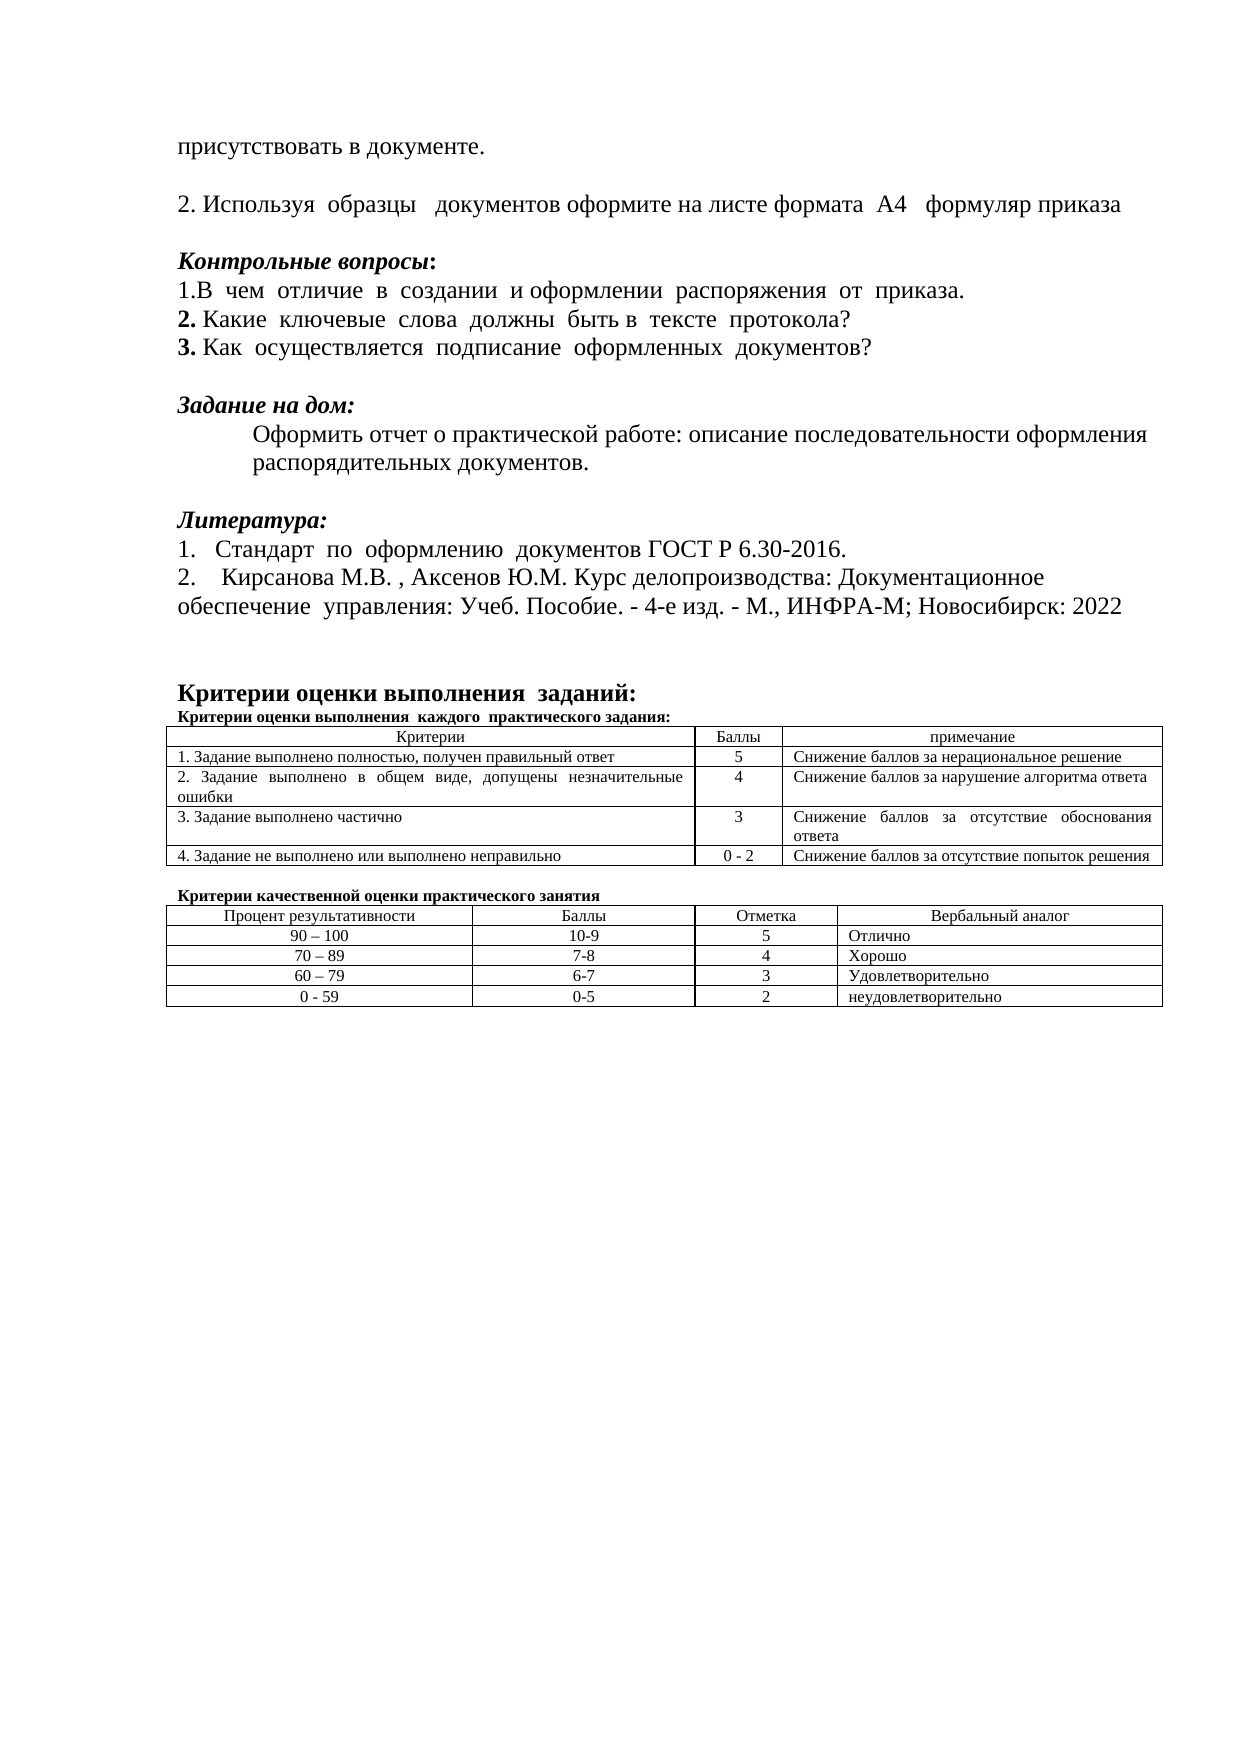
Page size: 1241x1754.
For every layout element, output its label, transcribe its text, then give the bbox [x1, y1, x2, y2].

text 2. Какие ключевые слова должны быть в тексте протокола? [177, 304, 1152, 332]
table_cell Отлично [838, 926, 1162, 945]
table_cell 5 [696, 747, 782, 766]
table_header Баллы [473, 906, 694, 925]
text Критерии оценки выполнения каждого практического задания: [177, 707, 1152, 726]
table_header Вербальный аналог [838, 906, 1162, 925]
table_header Критерии [167, 727, 694, 746]
table_header Баллы [696, 727, 782, 746]
table_cell 7-8 [473, 946, 694, 965]
table_cell Снижение баллов за отсутствие обоснования ответа [783, 807, 1162, 845]
table_cell 0 - 59 [167, 986, 472, 1006]
table_cell Снижение баллов за отсутствие попыток решения [783, 846, 1162, 865]
text 1. Стандарт по оформлению документов ГОСТ Р 6.30-2016. [177, 534, 1152, 562]
table_cell 4. Задание не выполнено или выполнено неправильно [167, 846, 694, 865]
table_cell 3 [696, 966, 837, 985]
text 1.В чем отличие в создании и оформлении распоряжения от приказа. [177, 275, 1152, 304]
table_cell 0-5 [473, 986, 694, 1006]
text Оформить отчет о практической работе: описание последовательности оформления распорядительных документов. [252, 419, 1152, 476]
text Контрольные вопросы: [177, 246, 1152, 275]
table_cell Хорошо [838, 946, 1162, 965]
text Критерии оценки выполнения заданий: [177, 678, 1152, 707]
table_cell 4 [696, 946, 837, 965]
text Задание на дом: [177, 390, 1152, 419]
table_cell 2. Задание выполнено в общем виде, допущены незначительные ошибки [167, 767, 694, 806]
table_cell 4 [696, 767, 782, 806]
table_cell 70 – 89 [167, 946, 472, 965]
table_cell 90 – 100 [167, 926, 472, 945]
table_cell 5 [696, 926, 837, 945]
table_cell 1. Задание выполнено полностью, получен правильный ответ [167, 747, 694, 766]
table_cell неудовлетворительно [838, 986, 1162, 1006]
table_cell 2 [696, 986, 837, 1006]
text Литература: [177, 505, 1152, 534]
table_cell Удовлетворительно [838, 966, 1162, 985]
table_cell 3. Задание выполнено частично [167, 807, 694, 845]
text 2. Кирсанова М.В. , Аксенов Ю.М. Курс делопроизводства: Документационное обеспечение управления: Учеб. Пособие. - 4-е изд. - М., ИНФРА-М; Новосибирск: 2022 [177, 562, 1152, 620]
table_cell 3 [696, 807, 782, 845]
table_header Отметка [696, 906, 837, 925]
text Критерии качественной оценки практического занятия [177, 885, 1152, 904]
table_cell 60 – 79 [167, 966, 472, 985]
table_cell Снижение баллов за нарушение алгоритма ответа [783, 767, 1162, 806]
table_cell Снижение баллов за нерациональное решение [783, 747, 1162, 766]
table_header Процент результативности [167, 906, 472, 925]
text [177, 131, 1152, 160]
table_cell 0 - 2 [696, 846, 782, 865]
table_header примечание [783, 727, 1162, 746]
text 2. Используя образцы документов оформите на листе формата А4 формуляр приказа [177, 189, 1152, 217]
table_cell 6-7 [473, 966, 694, 985]
table_cell 10-9 [473, 926, 694, 945]
text 3. Как осуществляется подписание оформленных документов? [177, 332, 1152, 361]
